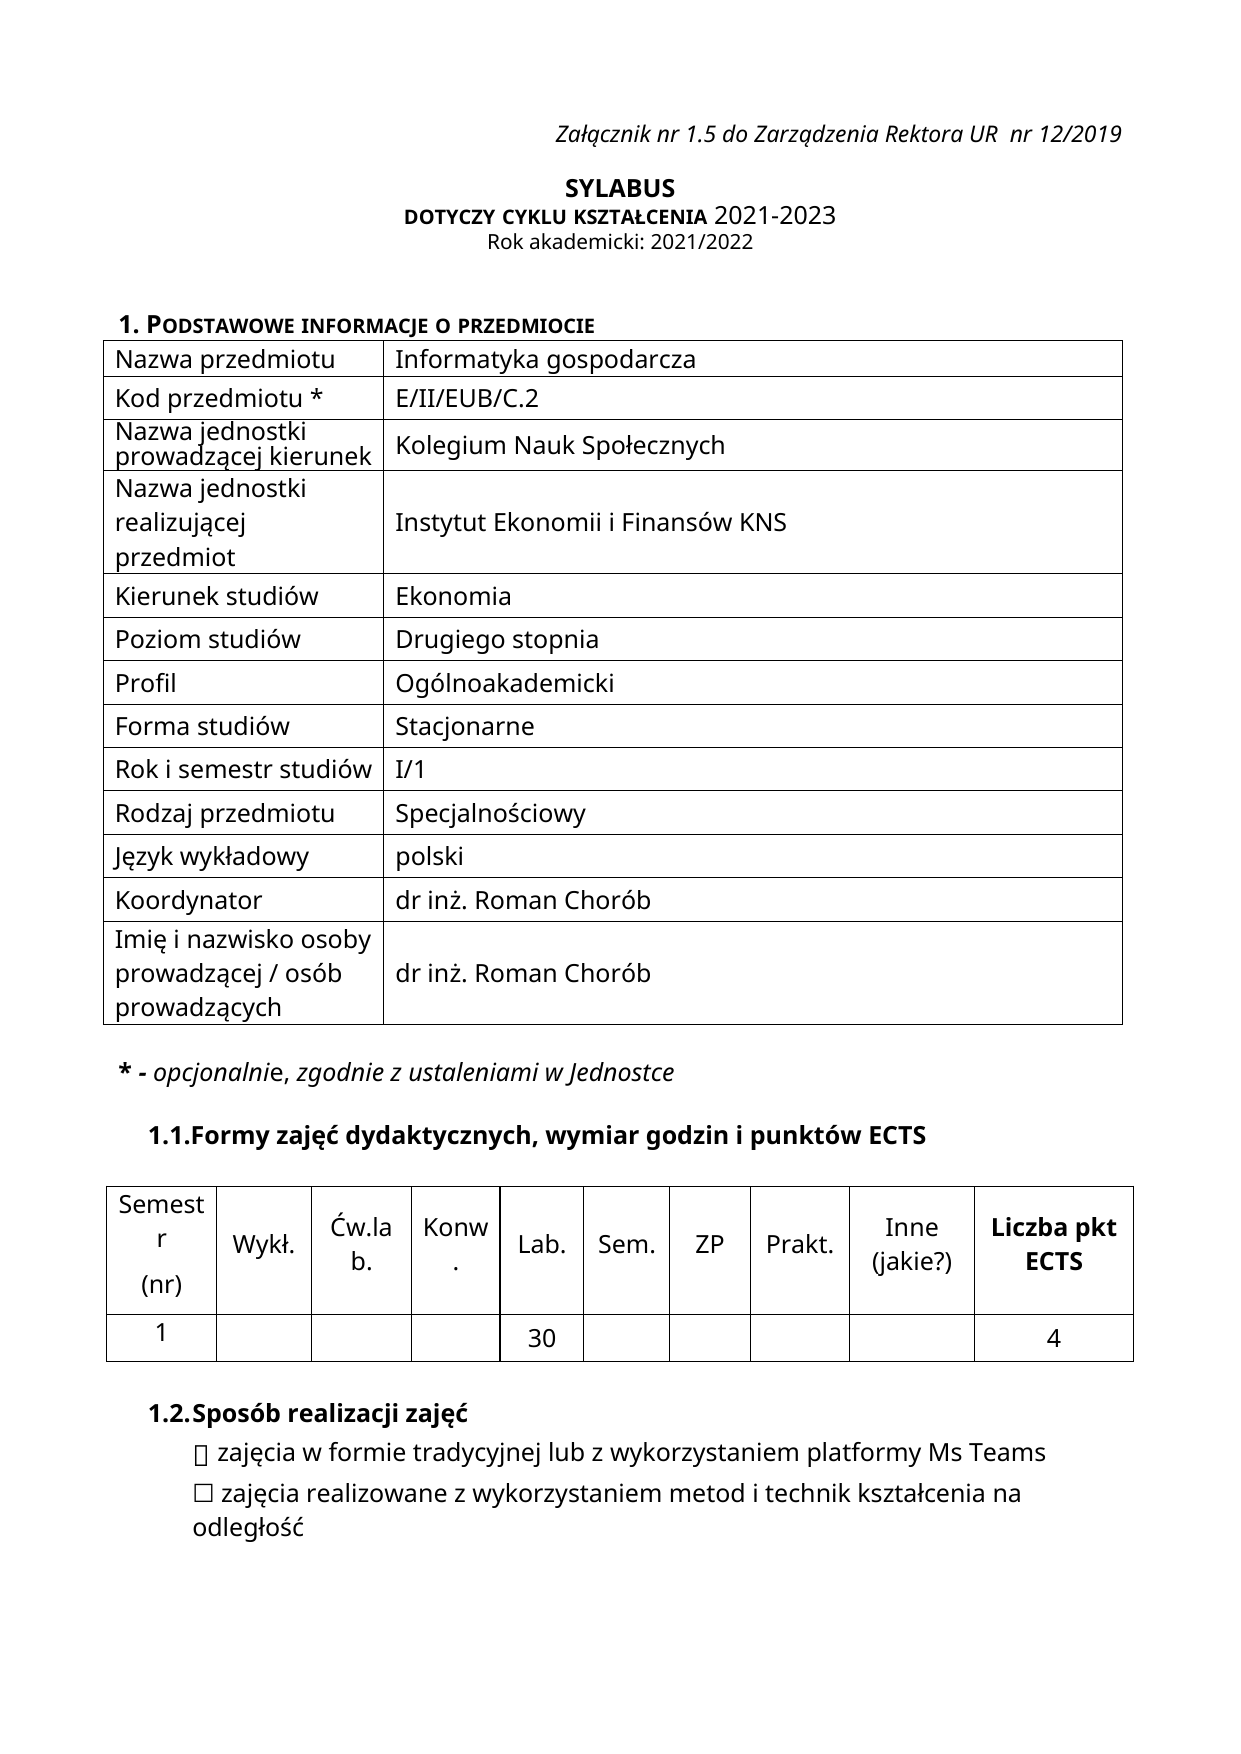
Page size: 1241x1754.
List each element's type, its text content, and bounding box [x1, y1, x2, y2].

table_cell Instytut Ekonomii i Finansów KNS [384, 471, 1122, 573]
text 1. Podstawowe informacje o przedmiocie [118, 306, 1122, 340]
table_cell I/1 [384, 748, 1122, 790]
text SYLABUS [118, 170, 1122, 204]
table_header Sem. [584, 1187, 669, 1314]
text dotyczy cyklu kształcenia 2021-2023 [118, 204, 1122, 229]
table_cell dr inż. Roman Chorób [384, 878, 1122, 921]
table_cell 4 [975, 1315, 1133, 1361]
table_cell Ogólnoakademicki [384, 661, 1122, 703]
table_cell Koordynator [104, 878, 383, 921]
text Załącznik nr 1.5 do Zarządzenia Rektora UR nr 12/2019 [118, 118, 1122, 149]
table_cell Rok i semestr studiów [104, 748, 383, 790]
table_cell [670, 1315, 750, 1361]
table_header Konw. [412, 1187, 499, 1314]
table_cell E/II/EUB/C.2 [384, 377, 1122, 419]
text ☐ zajęcia realizowane z wykorzystaniem metod i technik kształcenia na odległość [192, 1475, 1122, 1543]
table_cell Imię i nazwisko osoby prowadzącej / osób prowadzących [104, 922, 383, 1024]
table_cell Specjalnościowy [384, 791, 1122, 834]
table_header Lab. [501, 1187, 583, 1314]
table_header Semestr (nr) [107, 1187, 216, 1314]
text 1.1.Formy zajęć dydaktycznych, wymiar godzin i punktów ECTS [148, 1117, 1122, 1151]
table_cell Stacjonarne [384, 705, 1122, 747]
table_cell [412, 1315, 499, 1361]
table_header Informatyka gospodarcza [384, 341, 1122, 376]
table_cell Forma studiów [104, 705, 383, 747]
text  zajęcia w formie tradycyjnej lub z wykorzystaniem platformy Ms Teams [192, 1430, 1122, 1475]
table_cell Rodzaj przedmiotu [104, 791, 383, 834]
text * - opcjonalnie, zgodnie z ustaleniami w Jednostce [118, 1054, 1122, 1088]
table_header Nazwa przedmiotu [104, 341, 383, 376]
table_cell [312, 1315, 411, 1361]
text Rok akademicki: 2021/2022 [118, 229, 1122, 254]
table_header Inne (jakie?) [850, 1187, 974, 1314]
table_cell Kierunek studiów [104, 574, 383, 617]
table_cell Profil [104, 661, 383, 703]
table_cell Nazwa jednostki prowadzącej kierunek [104, 420, 383, 470]
table_cell Poziom studiów [104, 618, 383, 660]
table_header ZP [670, 1187, 750, 1314]
table_cell [850, 1315, 974, 1361]
table_header Liczba pkt ECTS [975, 1187, 1133, 1314]
table_cell Język wykładowy [104, 835, 383, 877]
table_cell Drugiego stopnia [384, 618, 1122, 660]
table_cell polski [384, 835, 1122, 877]
table_cell Kod przedmiotu * [104, 377, 383, 419]
table_header Ćw.lab. [312, 1187, 411, 1314]
table_cell [217, 1315, 311, 1361]
table_header Prakt. [751, 1187, 849, 1314]
table_cell [751, 1315, 849, 1361]
table_cell Nazwa jednostki realizującej przedmiot [104, 471, 383, 573]
table_cell 30 [501, 1315, 583, 1361]
table_cell Kolegium Nauk Społecznych [384, 420, 1122, 470]
text 1.2. Sposób realizacji zajęć [148, 1396, 1122, 1430]
table_cell Ekonomia [384, 574, 1122, 617]
table_cell dr inż. Roman Chorób [384, 922, 1122, 1024]
table_cell [584, 1315, 669, 1361]
table_cell 1 [107, 1315, 216, 1361]
table_header Wykł. [217, 1187, 311, 1314]
